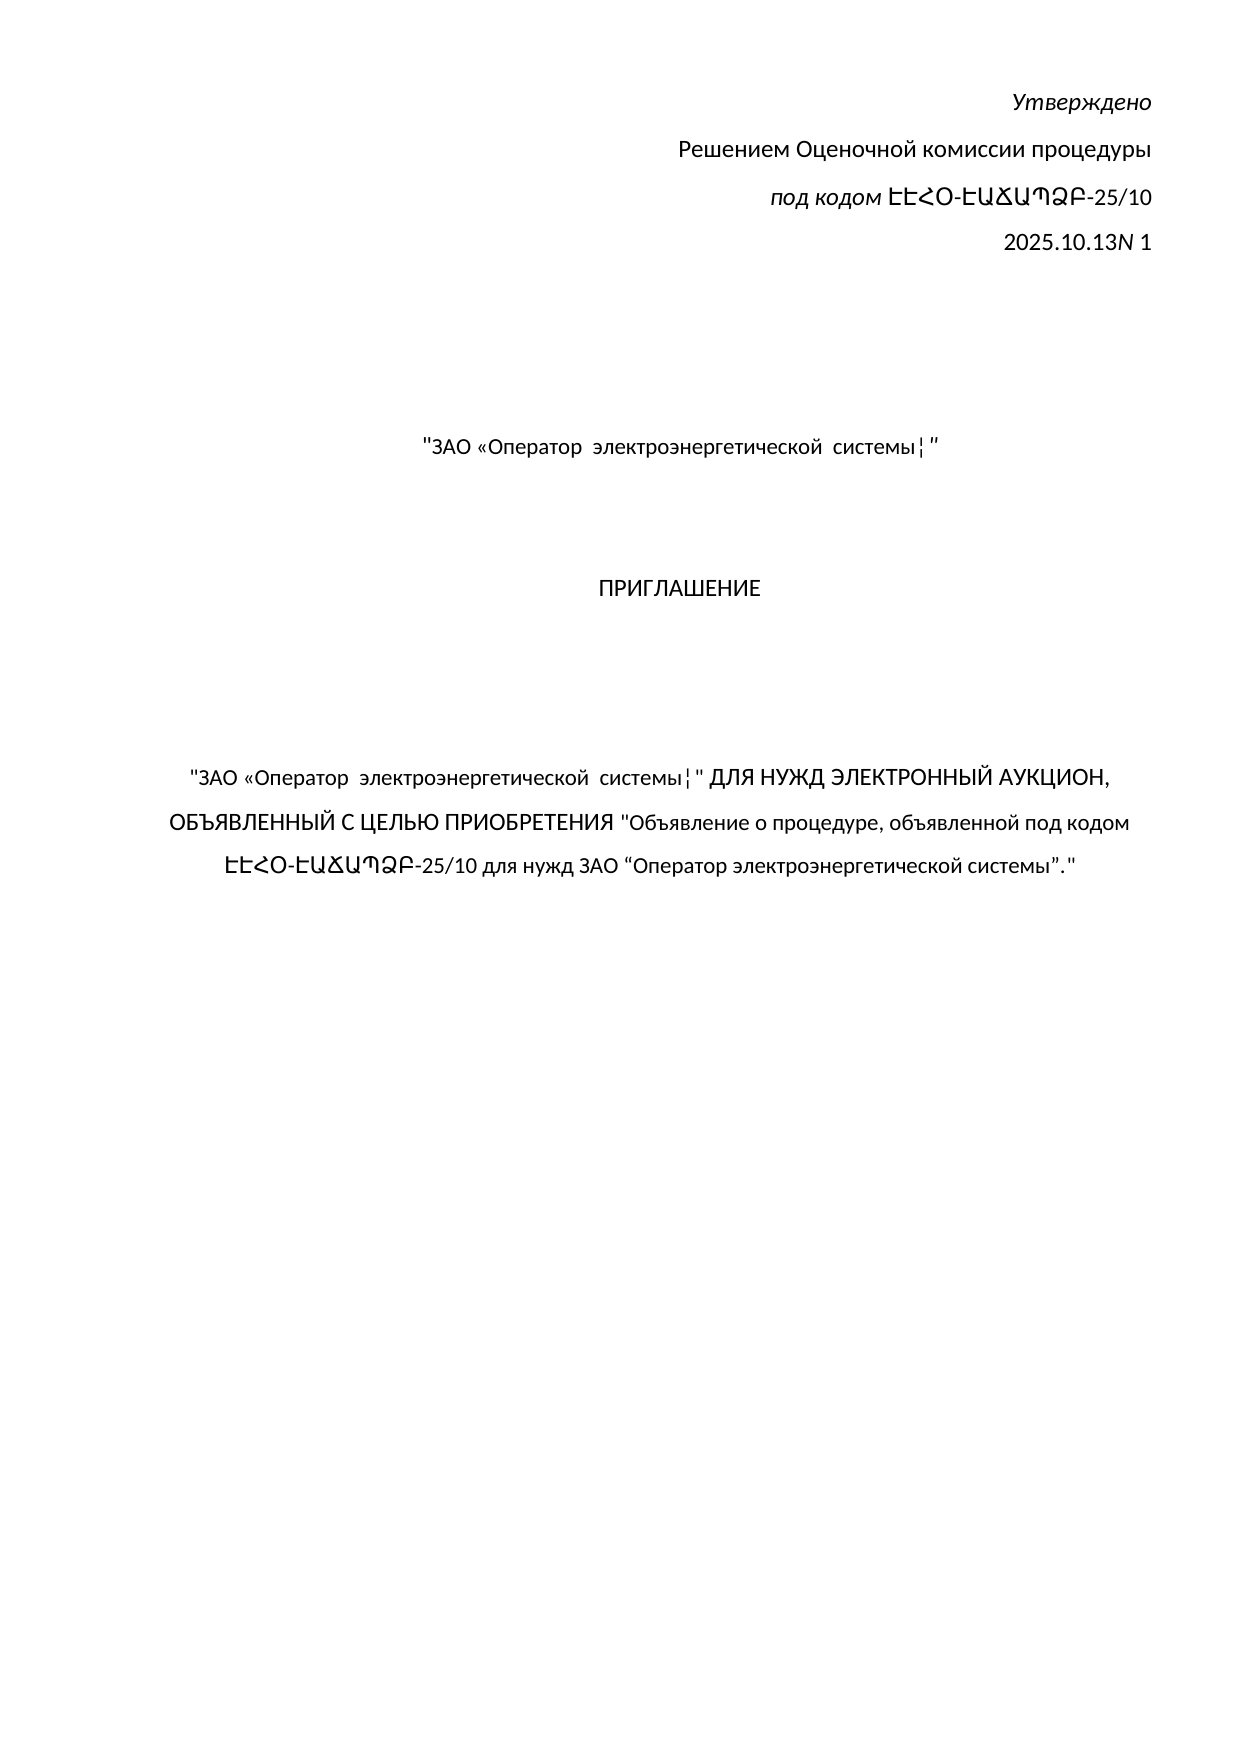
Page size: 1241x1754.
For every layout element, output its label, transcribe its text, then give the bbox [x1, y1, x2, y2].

text "ЗАО «Оператор электроэнергетической системы¦" ДЛЯ НУЖД ЭЛЕКТРОННЫЙ АУКЦИОН, [148, 761, 1152, 791]
text "ЗАО «Оператор электроэнергетической системы¦" [148, 431, 1152, 461]
text Решением Оценочной комиссии процедуры [148, 134, 1152, 164]
text ПРИГЛАШЕНИЕ [148, 572, 1152, 603]
text под кодом ԷԷՀՕ-ԷԱՃԱՊՁԲ-25/10 2025.10.13 N 1 [148, 181, 1152, 257]
text Утверждено [148, 86, 1152, 117]
text ОБЪЯВЛЕННЫЙ С ЦЕЛЬЮ ПРИОБРЕТЕНИЯ "Объявление о процедуре, объявленной под кодом ԷԷՀՕ-ԷԱՃԱՊՁԲ-25/10 для нужд ЗАО “Оператор электроэнергетической системы”." [148, 807, 1152, 879]
